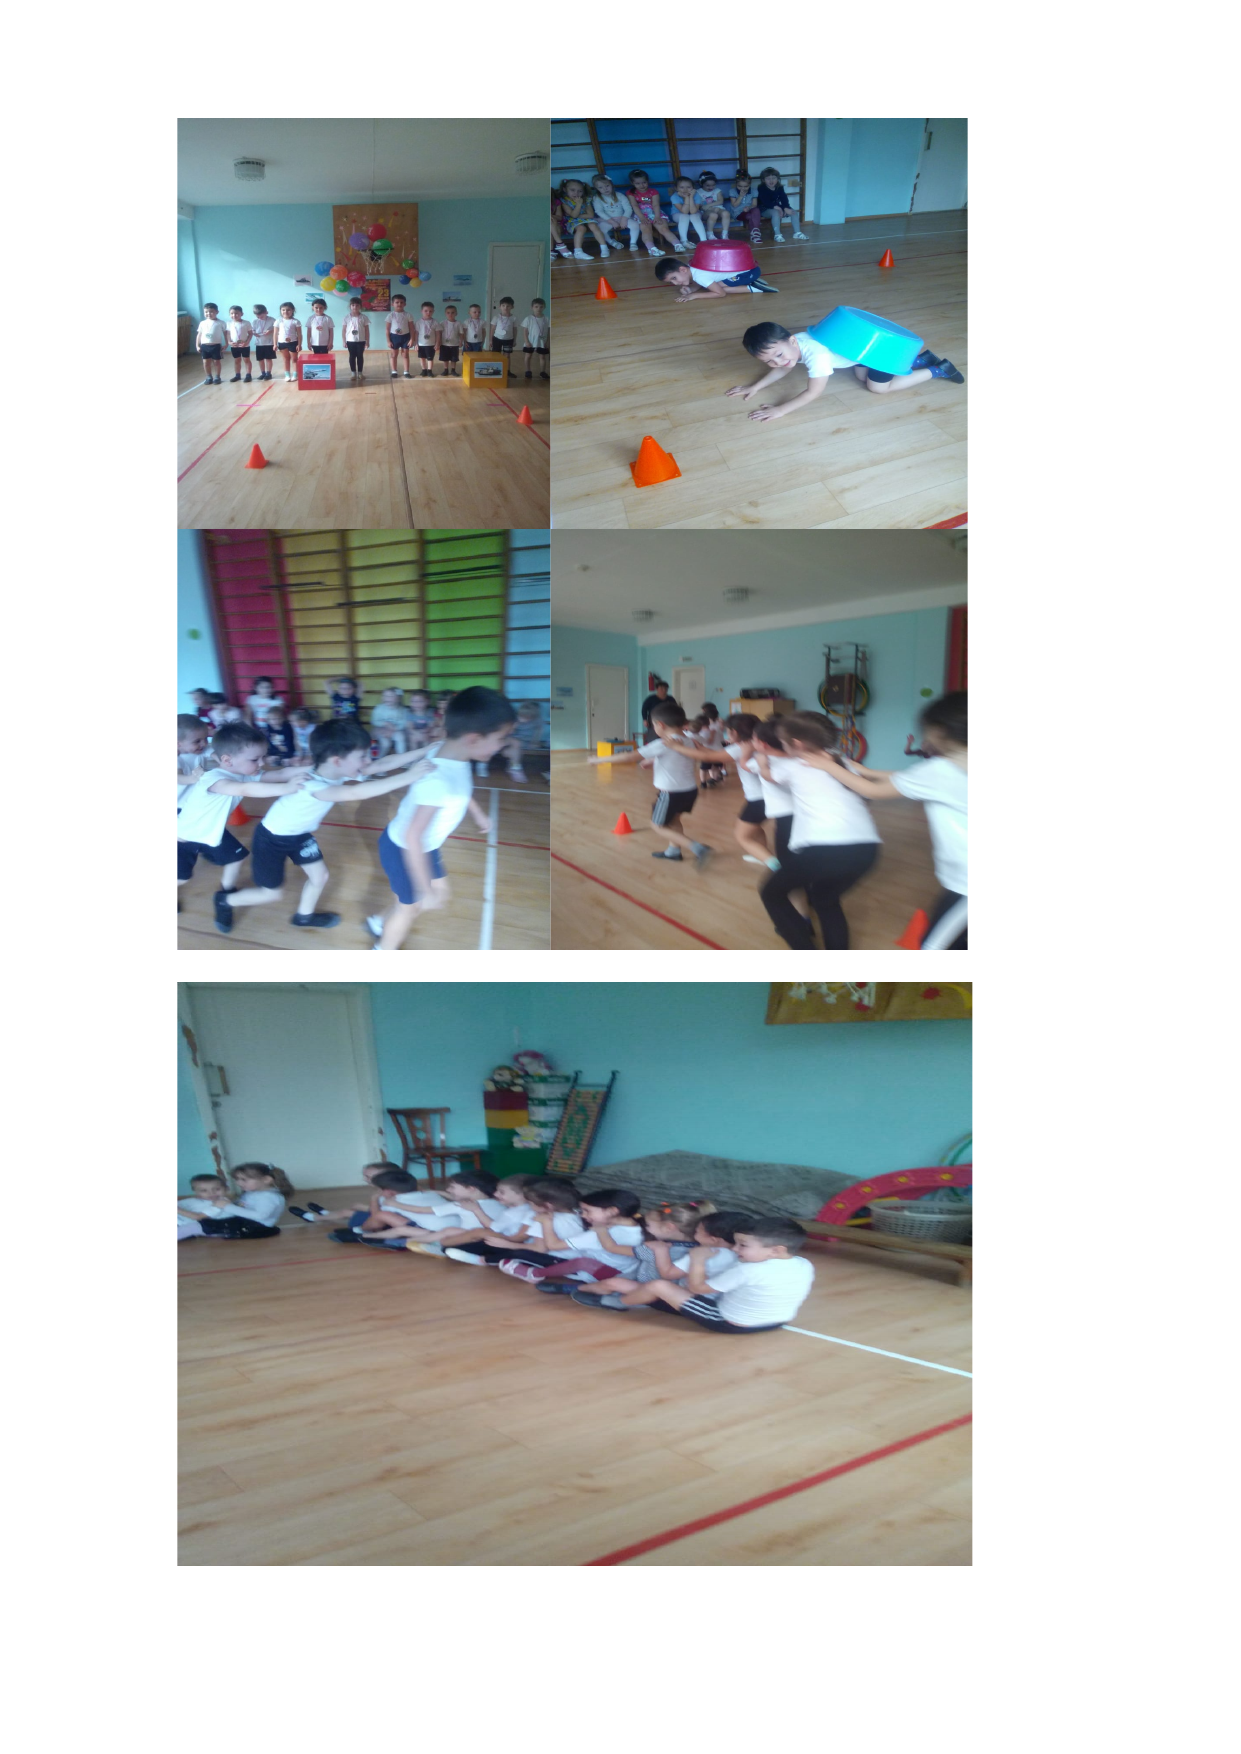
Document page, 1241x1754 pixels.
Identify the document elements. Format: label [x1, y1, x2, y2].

picture [177, 118, 968, 950]
picture [177, 982, 973, 1566]
